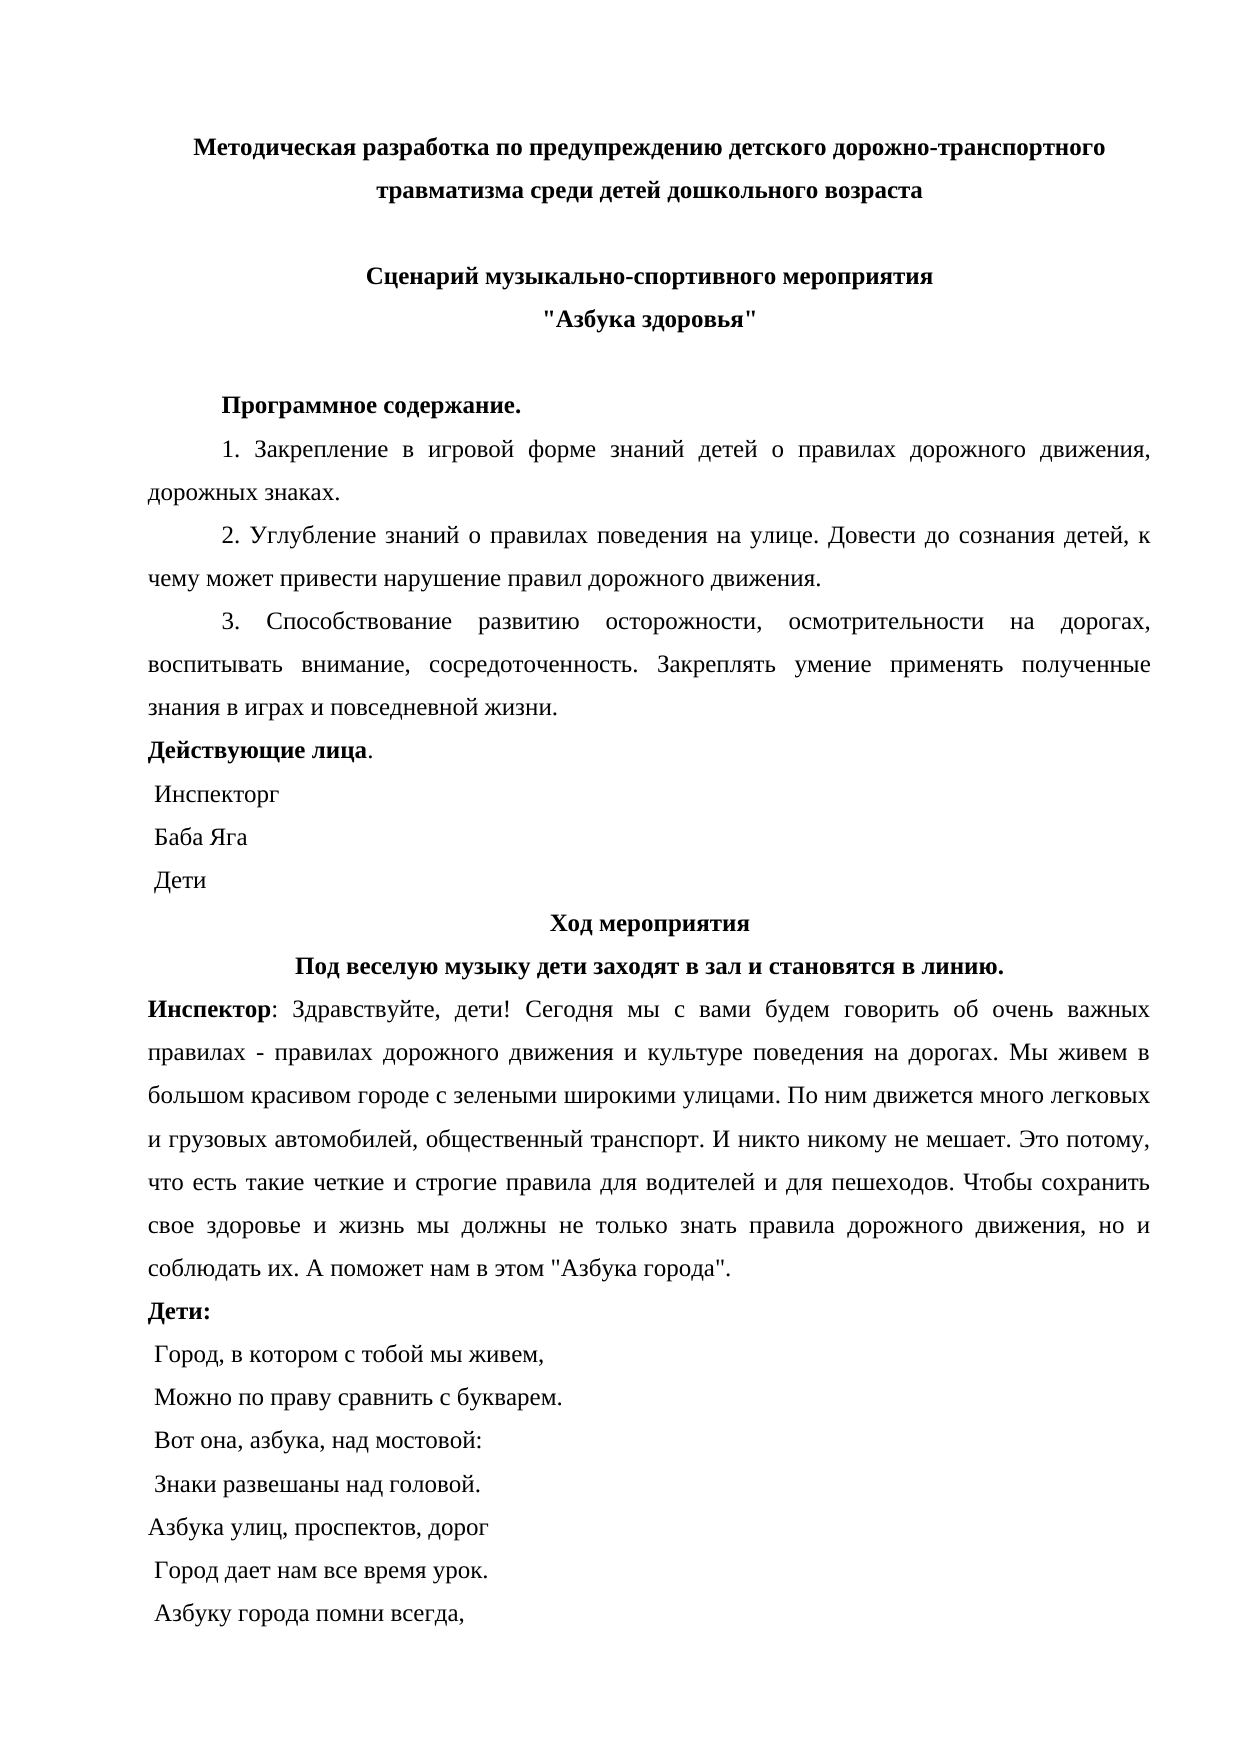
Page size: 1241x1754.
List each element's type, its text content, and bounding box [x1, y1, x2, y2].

text Ход мероприятия [148, 908, 1152, 937]
text Город дает нам все время урок. [148, 1555, 1152, 1584]
text Вот она, азбука, над мостовой: [148, 1426, 1152, 1454]
text Сценарий музыкально-спортивного мероприятия [148, 261, 1152, 290]
text Азбуку города помни всегда, [148, 1598, 1152, 1627]
text Знаки развешаны над головой. [148, 1469, 1152, 1497]
text Город, в котором с тобой мы живем, [148, 1339, 1152, 1368]
text Программное содержание. [148, 391, 1152, 419]
text Можно по праву сравнить с букварем. [148, 1382, 1152, 1411]
text "Азбука здоровья" [148, 304, 1152, 333]
text Инспектор: Здравствуйте, дети! Сегодня мы с вами будем говорить об очень важных правилах - правилах дорожного движения и культуре поведения на дорогах. Мы живем в большом красивом городе с зелеными широкими улицами. По ним движется много легковых и грузовых автомобилей, общественный транспорт. И никто никому не мешает. Это потому, что есть такие четкие и строгие правила для водителей и для пешеходов. Чтобы сохранить свое здоровье и жизнь мы должны не только знать правила дорожного движения, но и соблюдать их. А поможет нам в этом "Азбука города". [148, 994, 1152, 1282]
text Методическая разработка по предупреждению детского дорожно-транспортного травматизма среди детей дошкольного возраста [148, 132, 1152, 204]
text 1. Закрепление в игровой форме знаний детей о правилах дорожного движения, дорожных знаках. [148, 434, 1152, 506]
text 3. Способствование развитию осторожности, осмотрительности на дорогах, воспитывать внимание, сосредоточенность. Закреплять умение применять полученные знания в играх и повседневной жизни. [148, 606, 1152, 721]
text Баба Яга [148, 822, 1152, 851]
text Дети [148, 865, 1152, 894]
text Азбука улиц, проспектов, дорог [148, 1512, 1152, 1541]
text Под веселую музыку дети заходят в зал и становятся в линию. [148, 951, 1152, 980]
text Инспекторг [148, 779, 1152, 807]
text Дети: [148, 1296, 1152, 1325]
text Действующие лица. [148, 736, 1152, 764]
text 2. Углубление знаний о правилах поведения на улице. Довести до сознания детей, к чему может привести нарушение правил дорожного движения. [148, 520, 1152, 592]
